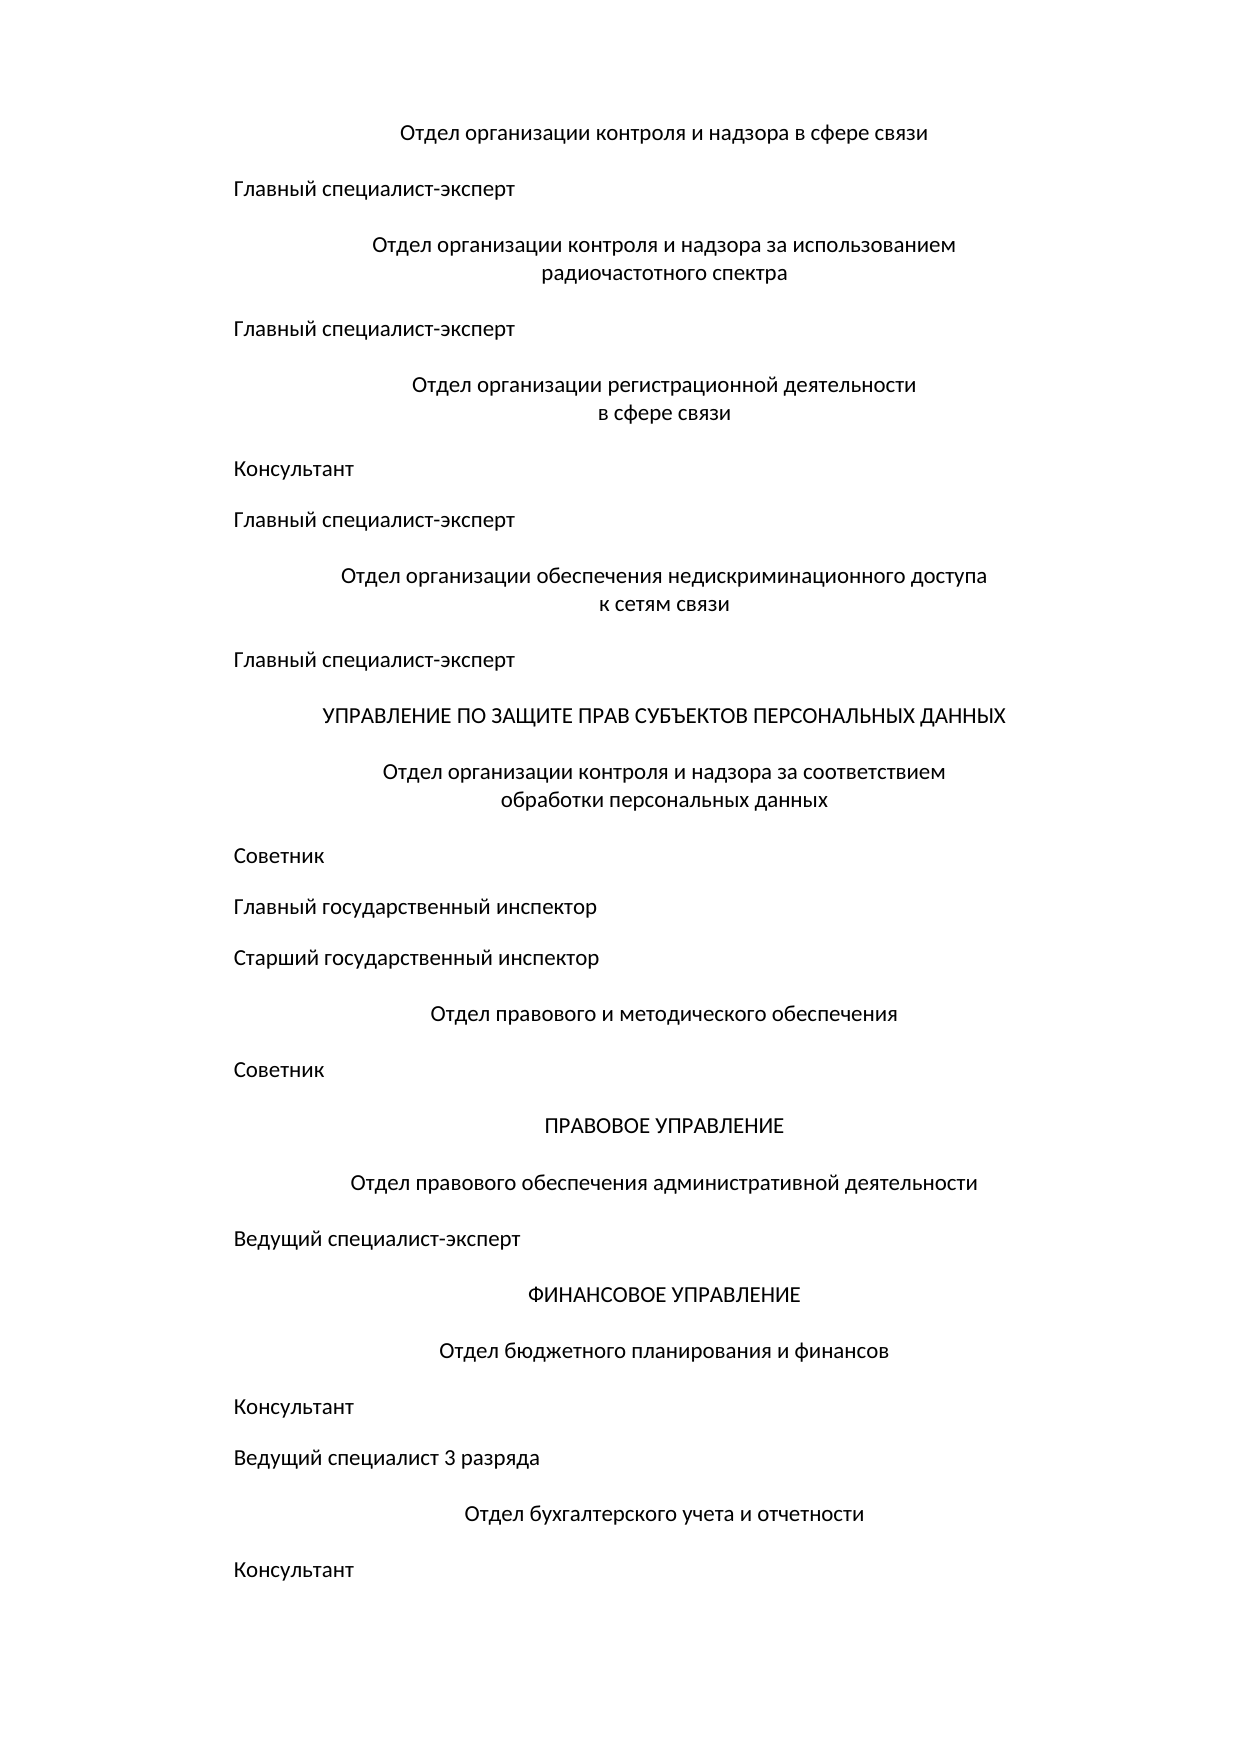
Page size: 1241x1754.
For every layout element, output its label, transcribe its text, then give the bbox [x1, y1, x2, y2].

text в сфере связи [177, 398, 1152, 426]
text Старший государственный инспектор [177, 943, 1152, 971]
text Консультант [177, 1555, 1152, 1583]
text Главный специалист-эксперт [177, 314, 1152, 342]
text Главный специалист-эксперт [177, 645, 1152, 673]
text Консультант [177, 454, 1152, 482]
text Советник [177, 1056, 1152, 1083]
text Главный специалист-эксперт [177, 505, 1152, 533]
text Отдел организации контроля и надзора за соответствием [177, 757, 1152, 786]
text Главный государственный инспектор [177, 892, 1152, 921]
text Отдел организации регистрационной деятельности [177, 370, 1152, 398]
text Отдел правового и методического обеспечения [177, 999, 1152, 1027]
text Отдел правового обеспечения административной деятельности [177, 1168, 1152, 1196]
text УПРАВЛЕНИЕ ПО ЗАЩИТЕ ПРАВ СУБЪЕКТОВ ПЕРСОНАЛЬНЫХ ДАННЫХ [177, 701, 1152, 729]
text Ведущий специалист-эксперт [177, 1224, 1152, 1252]
text ПРАВОВОЕ УПРАВЛЕНИЕ [177, 1112, 1152, 1139]
text Отдел бюджетного планирования и финансов [177, 1336, 1152, 1364]
text Отдел организации контроля и надзора в сфере связи [177, 118, 1152, 146]
text Отдел организации обеспечения недискриминационного доступа [177, 561, 1152, 589]
text Ведущий специалист 3 разряда [177, 1443, 1152, 1471]
text Отдел организации контроля и надзора за использованием [177, 230, 1152, 258]
text обработки персональных данных [177, 786, 1152, 813]
text Советник [177, 842, 1152, 869]
text Главный специалист-эксперт [177, 174, 1152, 202]
text Отдел бухгалтерского учета и отчетности [177, 1499, 1152, 1527]
text Консультант [177, 1392, 1152, 1420]
text к сетям связи [177, 589, 1152, 617]
text радиочастотного спектра [177, 258, 1152, 286]
text ФИНАНСОВОЕ УПРАВЛЕНИЕ [177, 1280, 1152, 1308]
